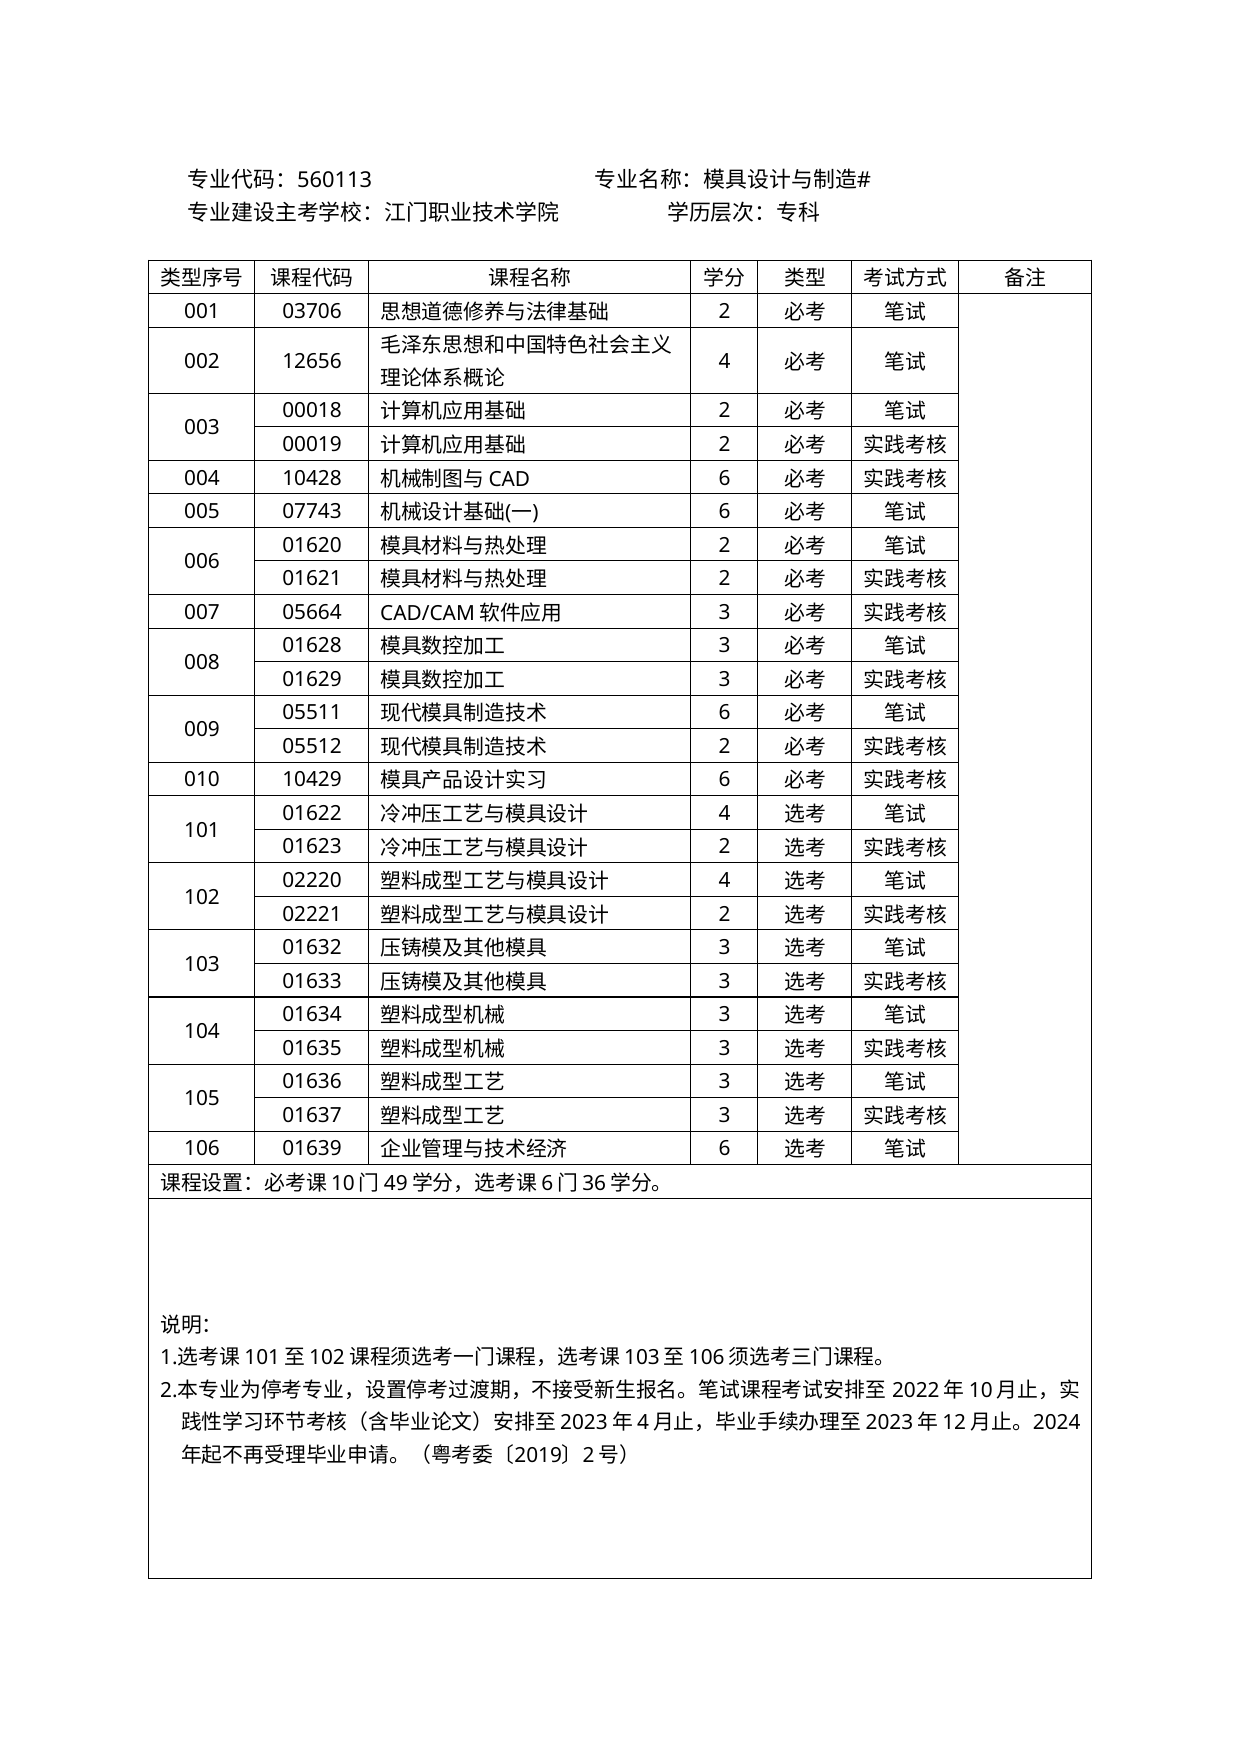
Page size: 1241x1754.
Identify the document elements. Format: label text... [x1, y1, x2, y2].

table_cell 计算机应用基础 [369, 394, 690, 426]
table_cell 3 [691, 930, 757, 963]
table_cell 00018 [255, 394, 368, 426]
table_cell 选考 [758, 1132, 851, 1164]
table_cell 12656 [255, 328, 368, 393]
table_cell 003 [149, 394, 254, 460]
table_cell 005 [149, 494, 254, 527]
table_cell 2 [691, 294, 757, 327]
table_cell 106 [149, 1132, 254, 1164]
table_cell 3 [691, 662, 757, 694]
table_cell 笔试 [852, 796, 958, 829]
table_cell 选考 [758, 1031, 851, 1063]
table_cell 必考 [758, 662, 851, 694]
table_header 备注 [959, 261, 1091, 293]
table_cell 选考 [758, 863, 851, 896]
table_cell 01620 [255, 528, 368, 560]
table_cell 02221 [255, 897, 368, 929]
table_cell 模具数控加工 [369, 662, 690, 694]
table_cell 07743 [255, 494, 368, 527]
table_cell 毛泽东思想和中国特色社会主义理论体系概论 [369, 328, 690, 393]
table_cell 01629 [255, 662, 368, 694]
table_cell 计算机应用基础 [369, 427, 690, 460]
table_cell 3 [691, 1098, 757, 1131]
table_cell 笔试 [852, 528, 958, 560]
table_cell 实践考核 [852, 763, 958, 795]
table_cell 选考 [758, 1065, 851, 1097]
table_cell 塑料成型工艺与模具设计 [369, 897, 690, 929]
table_cell 实践考核 [852, 897, 958, 929]
table_cell 必考 [758, 328, 851, 393]
table_cell 塑料成型机械 [369, 1031, 690, 1063]
table_cell 01628 [255, 629, 368, 661]
table_cell 机械制图与CAD [369, 461, 690, 493]
table_cell 002 [149, 328, 254, 393]
table_cell 实践考核 [852, 461, 958, 493]
table_header 类型序号 [149, 261, 254, 293]
table_cell 课程设置：必考课10门49学分，选考课6门36学分。 [149, 1165, 1091, 1198]
table_cell 冷冲压工艺与模具设计 [369, 796, 690, 829]
table_cell 必考 [758, 561, 851, 594]
table_cell 01637 [255, 1098, 368, 1131]
table_cell 实践考核 [852, 662, 958, 694]
table_cell 3 [691, 629, 757, 661]
table_cell 01623 [255, 830, 368, 862]
table_cell 01622 [255, 796, 368, 829]
table_cell 009 [149, 696, 254, 762]
table_cell 塑料成型工艺 [369, 1065, 690, 1097]
table_cell 必考 [758, 696, 851, 728]
table_cell 模具产品设计实习 [369, 763, 690, 795]
table_cell 2 [691, 561, 757, 594]
table_cell 01621 [255, 561, 368, 594]
table_cell 模具材料与热处理 [369, 561, 690, 594]
table_cell 3 [691, 1031, 757, 1063]
table_header 学分 [691, 261, 757, 293]
table_cell CAD/CAM软件应用 [369, 595, 690, 627]
table_cell 6 [691, 461, 757, 493]
table_cell 企业管理与技术经济 [369, 1132, 690, 1164]
table_cell 必考 [758, 629, 851, 661]
table_cell 必考 [758, 461, 851, 493]
table_cell 笔试 [852, 930, 958, 963]
table_cell 实践考核 [852, 964, 958, 996]
table_cell 说明： 1.选考课101至102课程须选考一门课程，选考课103至106须选考三门课程。 2.本专业为停考专业，设置停考过渡期，不接受新生报名。笔试课程考试安排至2022年10月止，实践性学习环节考核（含毕业论文）安排至2023年4月止，毕业手续办理至2023年12月止。2024年起不再受理毕业申请。（粤考委〔2019〕2号） [149, 1199, 1091, 1578]
table_cell 选考 [758, 796, 851, 829]
table_cell 10428 [255, 461, 368, 493]
table_cell 塑料成型工艺 [369, 1098, 690, 1131]
table_cell 6 [691, 696, 757, 728]
table_cell 模具数控加工 [369, 629, 690, 661]
table_cell 实践考核 [852, 427, 958, 460]
table_cell 6 [691, 763, 757, 795]
table_cell 必考 [758, 729, 851, 762]
table_cell 选考 [758, 998, 851, 1030]
table_cell 001 [149, 294, 254, 327]
table_cell 压铸模及其他模具 [369, 964, 690, 996]
table_cell 6 [691, 1132, 757, 1164]
text 专业代码：560113 专业名称：模具设计与制造# [187, 162, 1053, 194]
table_cell 105 [149, 1065, 254, 1131]
table_cell 01636 [255, 1065, 368, 1097]
table_cell 机械设计基础(一) [369, 494, 690, 527]
table_cell 必考 [758, 494, 851, 527]
table_cell 01635 [255, 1031, 368, 1063]
text 专业建设主考学校：江门职业技术学院 学历层次：专科 [187, 194, 1053, 227]
table_cell 10429 [255, 763, 368, 795]
table_cell 03706 [255, 294, 368, 327]
table_cell 01639 [255, 1132, 368, 1164]
table_cell 实践考核 [852, 729, 958, 762]
table_cell 05664 [255, 595, 368, 627]
table_cell 05511 [255, 696, 368, 728]
table_cell 3 [691, 964, 757, 996]
table_cell 笔试 [852, 863, 958, 896]
table_cell 007 [149, 595, 254, 627]
table_cell 笔试 [852, 998, 958, 1030]
table_cell 模具材料与热处理 [369, 528, 690, 560]
table_cell 2 [691, 528, 757, 560]
table_cell 塑料成型工艺与模具设计 [369, 863, 690, 896]
table_cell 实践考核 [852, 1098, 958, 1131]
table_header 课程名称 [369, 261, 690, 293]
table_cell 笔试 [852, 494, 958, 527]
table_cell 103 [149, 930, 254, 996]
table_cell 05512 [255, 729, 368, 762]
table_header 课程代码 [255, 261, 368, 293]
table_cell 思想道德修养与法律基础 [369, 294, 690, 327]
table_cell 004 [149, 461, 254, 493]
table_cell 笔试 [852, 1065, 958, 1097]
table_cell 笔试 [852, 294, 958, 327]
table_cell 006 [149, 528, 254, 594]
table_cell 选考 [758, 930, 851, 963]
table_cell 010 [149, 763, 254, 795]
table_cell 必考 [758, 427, 851, 460]
table_cell 4 [691, 796, 757, 829]
table_cell 必考 [758, 595, 851, 627]
table_cell 102 [149, 863, 254, 929]
table_cell 101 [149, 796, 254, 862]
table_cell 4 [691, 863, 757, 896]
table_cell 6 [691, 494, 757, 527]
table_cell 现代模具制造技术 [369, 696, 690, 728]
table_cell 2 [691, 897, 757, 929]
table_cell 笔试 [852, 394, 958, 426]
table_header 考试方式 [852, 261, 958, 293]
table_cell 2 [691, 394, 757, 426]
table_cell 3 [691, 998, 757, 1030]
table_cell 选考 [758, 830, 851, 862]
table_cell 3 [691, 595, 757, 627]
table_cell 4 [691, 328, 757, 393]
table_cell 选考 [758, 1098, 851, 1131]
table_cell 01634 [255, 998, 368, 1030]
table_cell [959, 294, 1091, 1164]
table_cell 实践考核 [852, 595, 958, 627]
table_cell 压铸模及其他模具 [369, 930, 690, 963]
table_cell 008 [149, 629, 254, 694]
table_cell 笔试 [852, 629, 958, 661]
table_cell 必考 [758, 294, 851, 327]
table_cell 实践考核 [852, 830, 958, 862]
table_cell 01633 [255, 964, 368, 996]
table_cell 实践考核 [852, 1031, 958, 1063]
table_cell 104 [149, 998, 254, 1063]
table_cell 必考 [758, 528, 851, 560]
table_cell 02220 [255, 863, 368, 896]
table_cell 选考 [758, 897, 851, 929]
table_header 类型 [758, 261, 851, 293]
table_cell 00019 [255, 427, 368, 460]
table_cell 3 [691, 1065, 757, 1097]
table_cell 笔试 [852, 328, 958, 393]
table_cell 必考 [758, 394, 851, 426]
table_cell 2 [691, 729, 757, 762]
table_cell 实践考核 [852, 561, 958, 594]
table_cell 笔试 [852, 696, 958, 728]
table_cell 2 [691, 830, 757, 862]
table_cell 选考 [758, 964, 851, 996]
table_cell 2 [691, 427, 757, 460]
table_cell 必考 [758, 763, 851, 795]
table_cell 塑料成型机械 [369, 998, 690, 1030]
table_cell 现代模具制造技术 [369, 729, 690, 762]
table_cell 笔试 [852, 1132, 958, 1164]
table_cell 冷冲压工艺与模具设计 [369, 830, 690, 862]
table_cell 01632 [255, 930, 368, 963]
